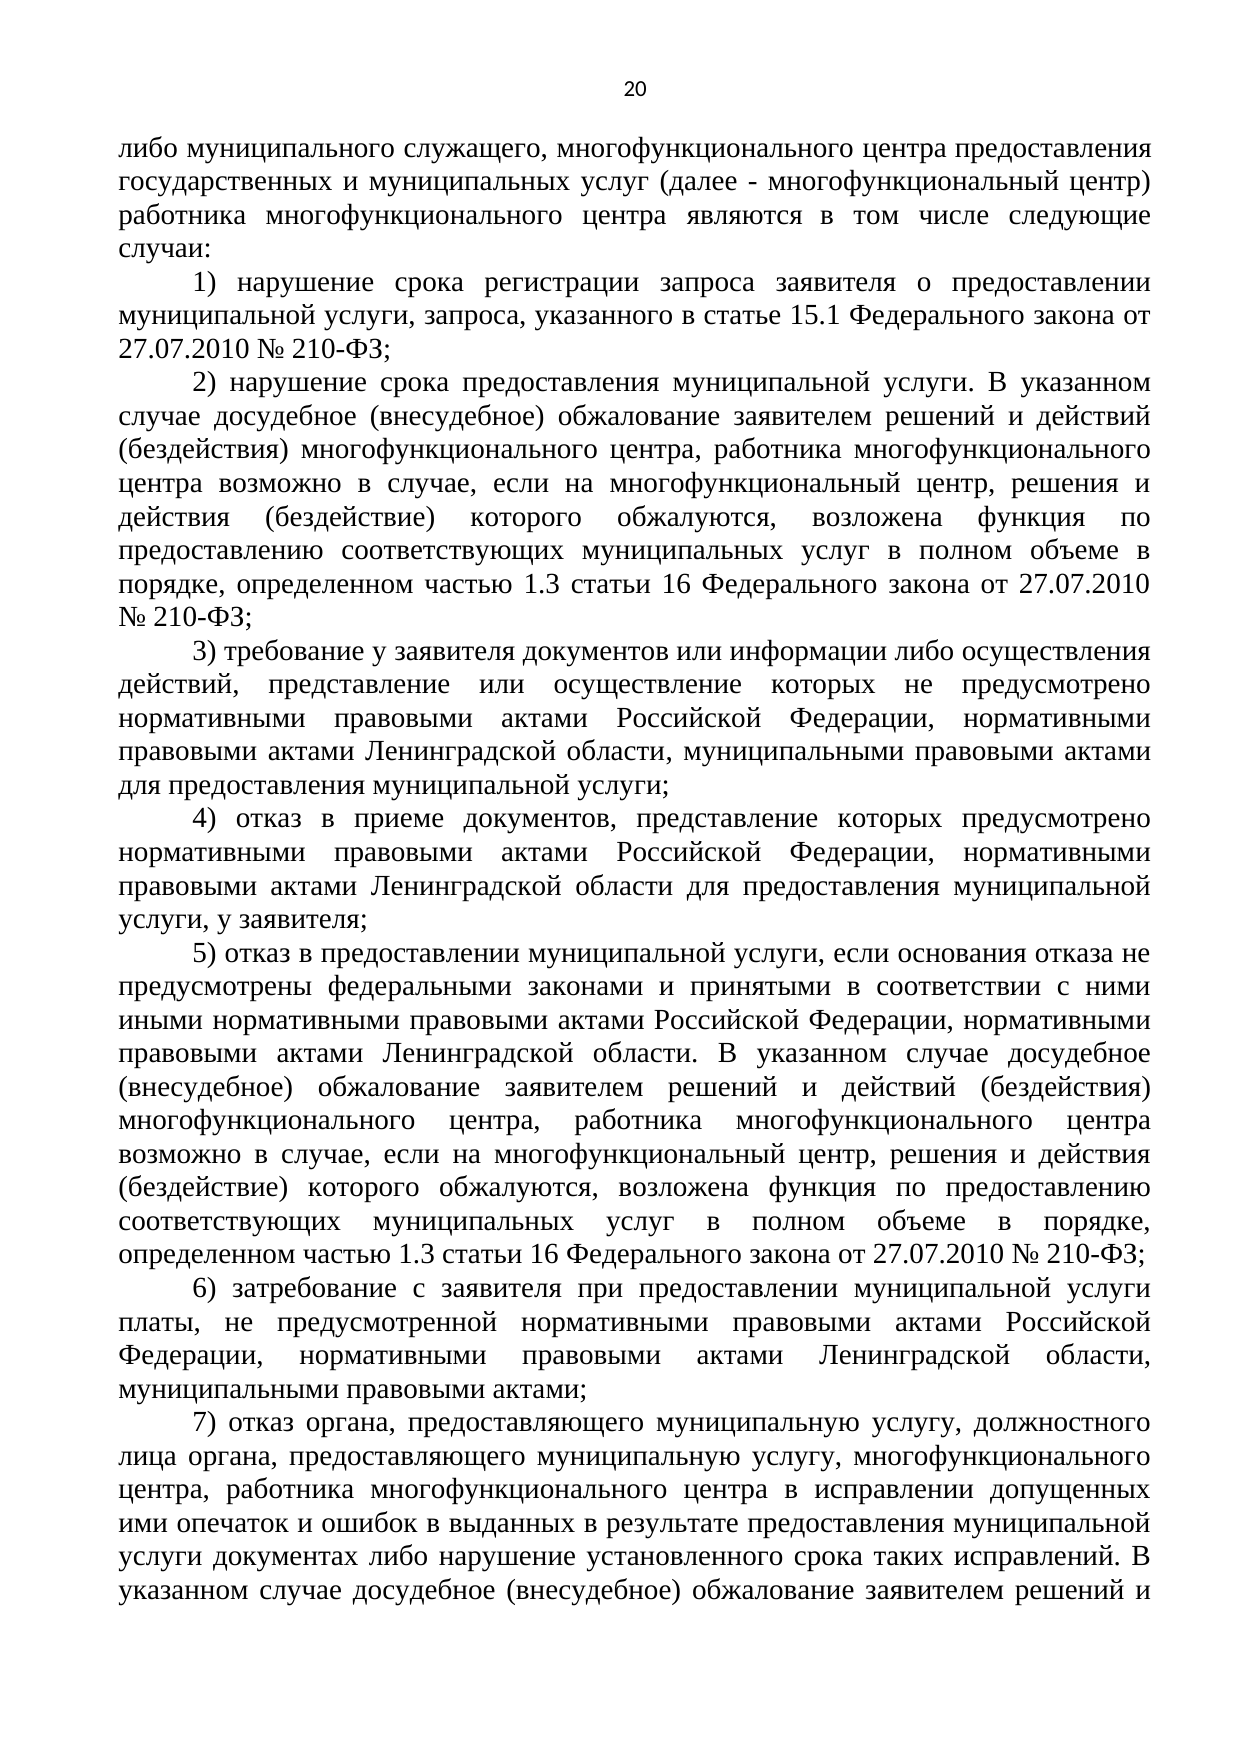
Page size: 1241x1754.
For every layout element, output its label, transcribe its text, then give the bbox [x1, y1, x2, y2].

text 3) требование у заявителя документов или информации либо осуществления действий, представление или осуществление которых не предусмотрено нормативными правовыми актами Российской Федерации, нормативными правовыми актами Ленинградской области, муниципальными правовыми актами для предоставления муниципальной услуги; [118, 633, 1152, 801]
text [118, 130, 1152, 264]
text 4) отказ в приеме документов, представление которых предусмотрено нормативными правовыми актами Российской Федерации, нормативными правовыми актами Ленинградской области для предоставления муниципальной услуги, у заявителя; [118, 801, 1152, 935]
text 5) отказ в предоставлении муниципальной услуги, если основания отказа не предусмотрены федеральными законами и принятыми в соответствии с ними иными нормативными правовыми актами Российской Федерации, нормативными правовыми актами Ленинградской области. В указанном случае досудебное (внесудебное) обжалование заявителем решений и действий (бездействия) многофункционального центра, работника многофункционального центра возможно в случае, если на многофункциональный центр, решения и действия (бездействие) которого обжалуются, возложена функция по предоставлению соответствующих муниципальных услуг в полном объеме в порядке, определенном частью 1.3 статьи 16 Федерального закона от 27.07.2010 № 210-ФЗ; [118, 935, 1152, 1270]
text 6) затребование с заявителя при предоставлении муниципальной услуги платы, не предусмотренной нормативными правовыми актами Российской Федерации, нормативными правовыми актами Ленинградской области, муниципальными правовыми актами; [118, 1270, 1152, 1404]
text 2) нарушение срока предоставления муниципальной услуги. В указанном случае досудебное (внесудебное) обжалование заявителем решений и действий (бездействия) многофункционального центра, работника многофункционального центра возможно в случае, если на многофункциональный центр, решения и действия (бездействие) которого обжалуются, возложена функция по предоставлению соответствующих муниципальных услуг в полном объеме в порядке, определенном частью 1.3 статьи 16 Федерального закона от 27.07.2010 № 210-ФЗ; [118, 364, 1152, 633]
text 1) нарушение срока регистрации запроса заявителя о предоставлении муниципальной услуги, запроса, указанного в статье 15.1 Федерального закона от 27.07.2010 № 210-ФЗ; [118, 264, 1152, 364]
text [118, 1404, 1152, 1606]
